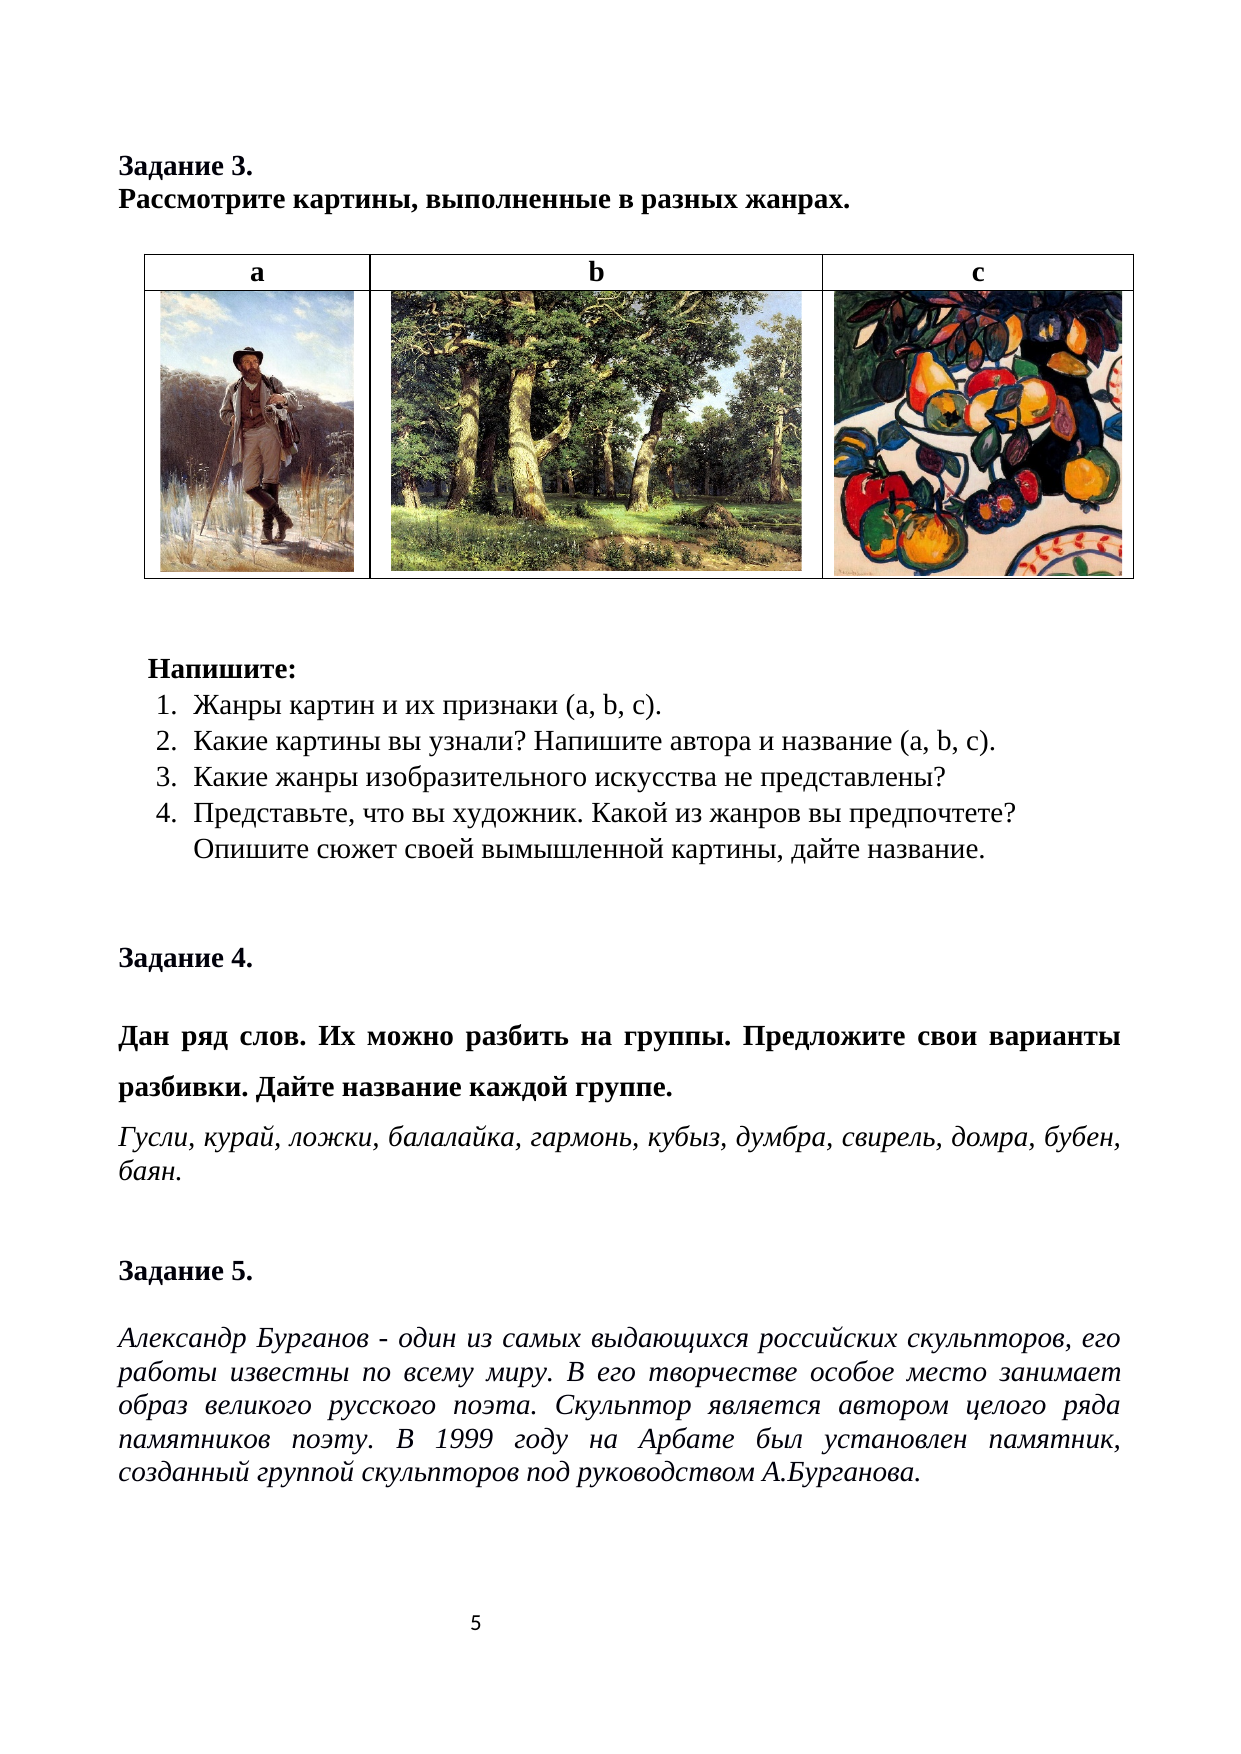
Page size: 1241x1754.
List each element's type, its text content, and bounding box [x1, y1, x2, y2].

text Задание 4. [118, 940, 1122, 973]
picture [160, 291, 354, 572]
table_header b [371, 255, 822, 290]
table_cell [371, 291, 822, 577]
text Александр Бурганов - один из самых выдающихся российских скульпторов, его работы известны по всему миру. В его творчестве особое место занимает образ великого русского поэта. Скульптор является автором целого ряда памятников поэту. В 1999 году на Арбате был установлен памятник, созданный группой скульпторов под руководством А.Бурганова. [118, 1320, 1122, 1488]
table_header c [823, 255, 1133, 290]
text Задание 5. [118, 1253, 1122, 1287]
text Дан ряд слов. Их можно разбить на группы. Предложите свои варианты разбивки. Дайте название каждой группе. [118, 1018, 1122, 1102]
table_cell [823, 291, 1133, 577]
text Напишите: [148, 651, 1122, 684]
list Какие картины вы узнали? Напишите автора и название (a, b, с). [156, 723, 1122, 757]
text Гусли, курай, ложки, балалайка, гармонь, кубыз, думбра, свирель, домра, бубен, баян. [118, 1119, 1122, 1186]
list Какие жанры изобразительного искусства не представлены? [156, 759, 1122, 793]
picture [834, 291, 1123, 576]
table_header a [145, 255, 369, 290]
table_cell [145, 291, 369, 577]
text Задание 3. [118, 148, 1122, 181]
picture [391, 291, 802, 571]
list Жанры картин и их признаки (a, b, с). [156, 687, 1122, 720]
text Рассмотрите картины, выполненные в разных жанрах. [118, 181, 1122, 215]
list Представьте, что вы художник. Какой из жанров вы предпочтете? Опишите сюжет своей вымышленной картины, дайте название. [156, 795, 1122, 865]
